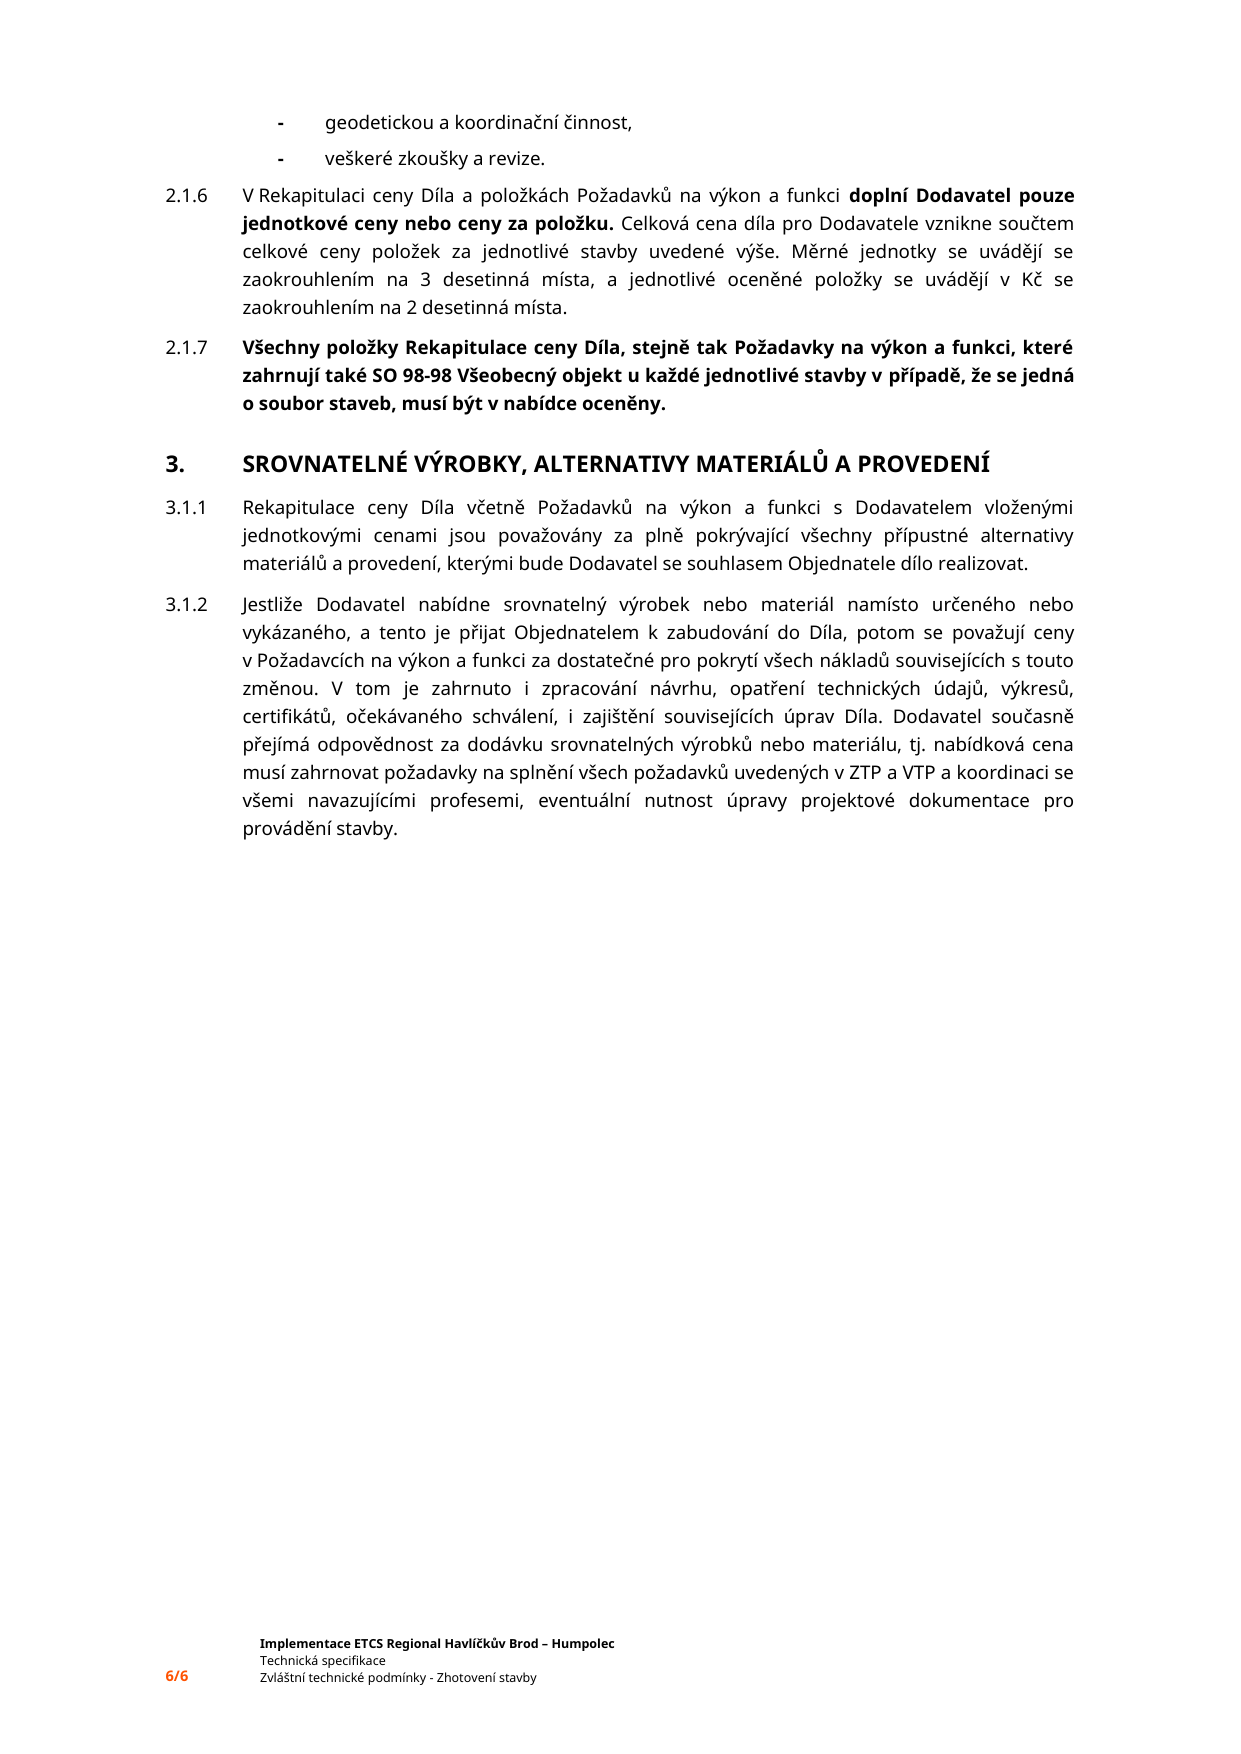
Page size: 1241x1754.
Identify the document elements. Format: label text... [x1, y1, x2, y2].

text veškeré zkoušky a revize. [278, 146, 1075, 171]
text Jestliže Dodavatel nabídne srovnatelný výrobek nebo materiál namísto určeného nebo vykázaného, a tento je přijat Objednatelem k zabudování do Díla, potom se považují ceny v Požadavcích na výkon a funkci za dostatečné pro pokrytí všech nákladů souvisejících s touto změnou. V tom je zahrnuto i zpracování návrhu, opatření technických údajů, výkresů, certifikátů, očekávaného schválení, i zajištění souvisejících úprav Díla. Dodavatel současně přejímá odpovědnost za dodávku srovnatelných výrobků nebo materiálu, tj. nabídková cena musí zahrnovat požadavky na splnění všech požadavků uvedených v ZTP a VTP a koordinaci se všemi navazujícími profesemi, eventuální nutnost úpravy projektové dokumentace pro provádění stavby. [165, 591, 1075, 841]
text SROVNATELNÉ VÝROBKY, ALTERNATIVY MATERIÁLŮ A PROVEDENÍ [165, 448, 1075, 479]
text Všechny položky Rekapitulace ceny Díla, stejně tak Požadavky na výkon a funkci, které zahrnují také SO 98-98 Všeobecný objekt u každé jednotlivé stavby v případě, že se jedná o soubor staveb, musí být v nabídce oceněny. [165, 334, 1075, 416]
text geodetickou a koordinační činnost, [278, 109, 1075, 135]
text Rekapitulace ceny Díla včetně Požadavků na výkon a funkci s Dodavatelem vloženými jednotkovými cenami jsou považovány za plně pokrývající všechny přípustné alternativy materiálů a provedení, kterými bude Dodavatel se souhlasem Objednatele dílo realizovat. [165, 495, 1075, 576]
text V Rekapitulaci ceny Díla a položkách Požadavků na výkon a funkci doplní Dodavatel pouze jednotkové ceny nebo ceny za položku. Celková cena díla pro Dodavatele vznikne součtem celkové ceny položek za jednotlivé stavby uvedené výše. Měrné jednotky se uvádějí se zaokrouhlením na 3 desetinná místa, a jednotlivé oceněné položky se uvádějí v Kč se zaokrouhlením na 2 desetinná místa. [165, 182, 1075, 319]
